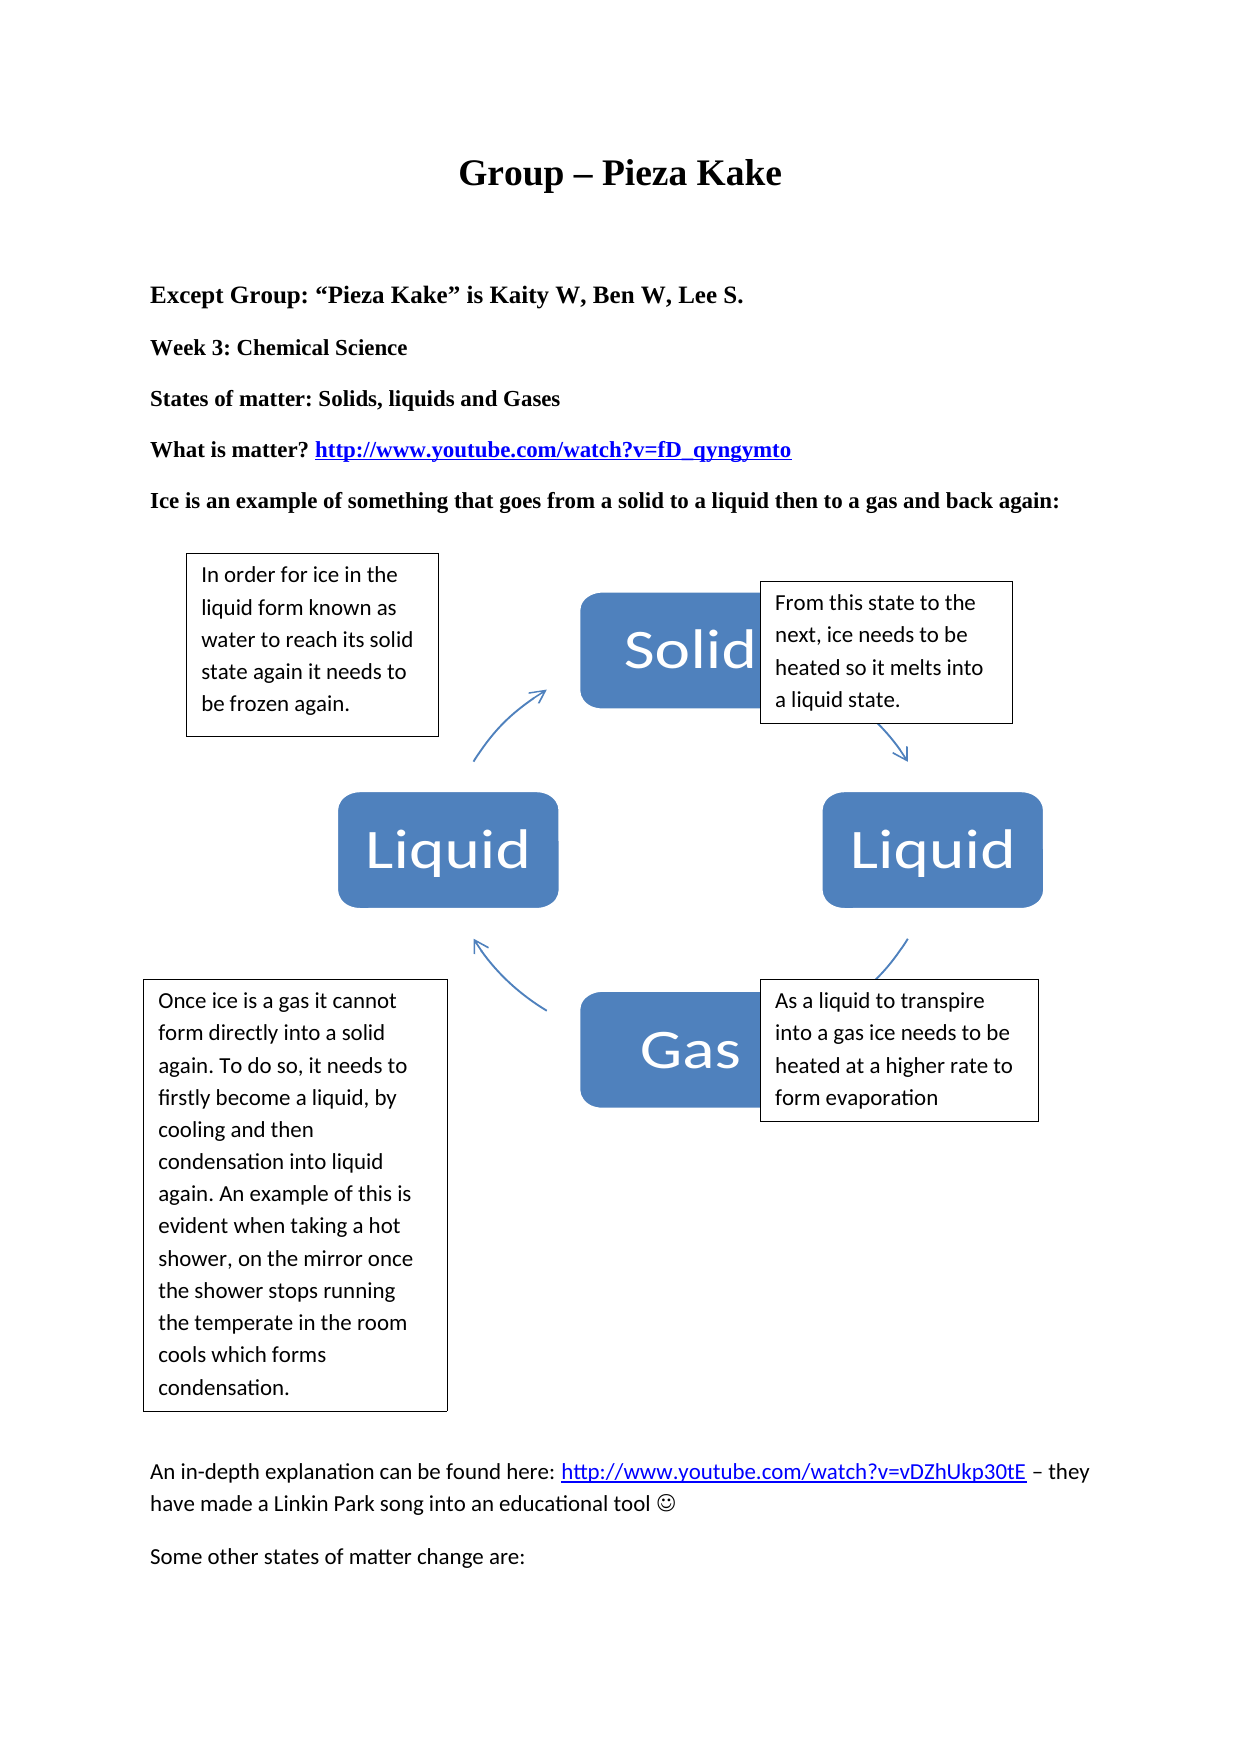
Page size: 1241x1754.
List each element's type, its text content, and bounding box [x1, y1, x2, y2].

text Ice is an example of something that goes from a solid to a liquid then to a gas and back again: [150, 487, 1090, 513]
text Some other states of matter change are: [150, 1542, 1090, 1570]
text States of matter: Solids, liquids and Gases [150, 385, 1090, 411]
text Except Group: “Pieza Kake” is Kaity W, Ben W, Lee S. [150, 280, 1090, 308]
text Week 3: Chemical Science [150, 334, 1090, 360]
text Group – Pieza Kake [150, 150, 1090, 193]
text What is matter? http://www.youtube.com/watch?v=fD_qyngymto [150, 436, 1090, 462]
text An in-depth explanation can be found here: http://www.youtube.com/watch?v=vDZhUkp30tE – they have made a Linkin Park song into an educational tool [150, 1457, 1090, 1517]
